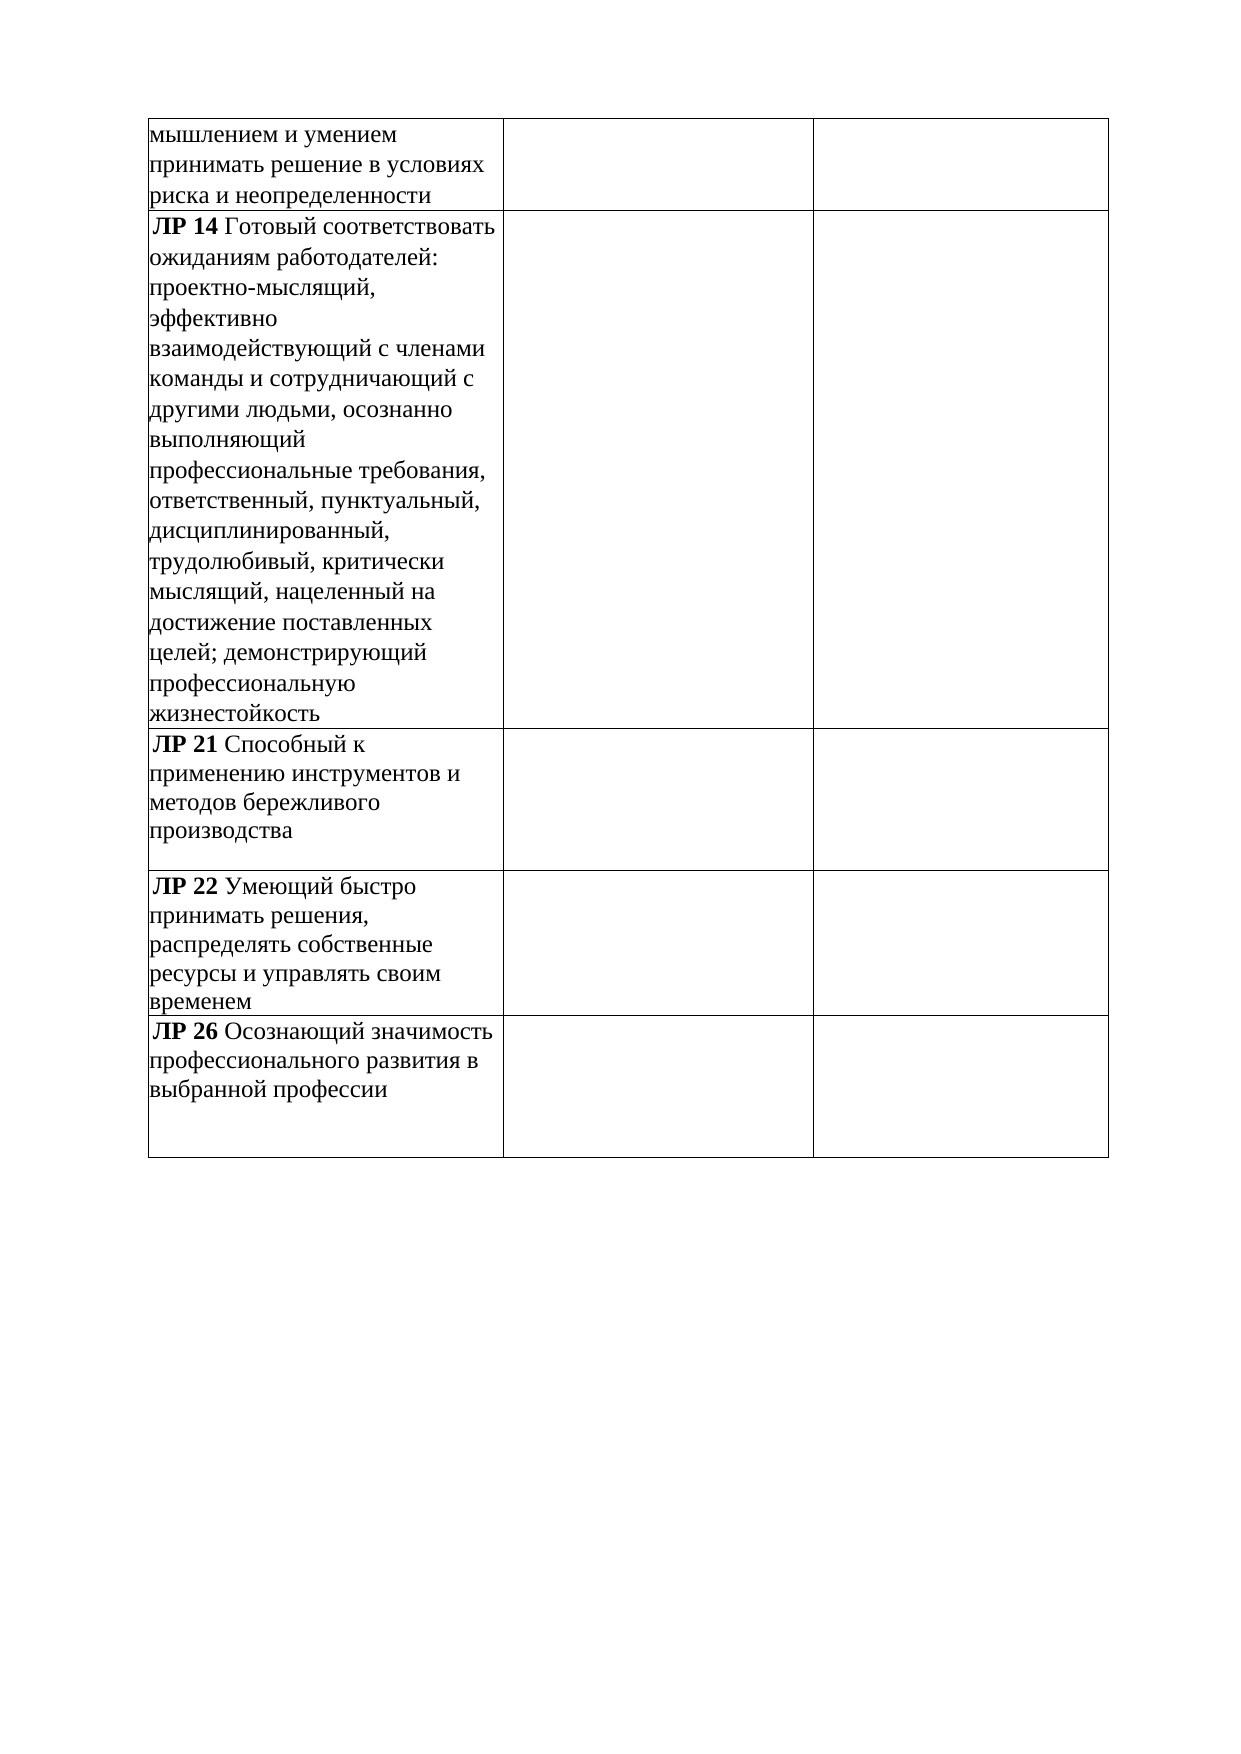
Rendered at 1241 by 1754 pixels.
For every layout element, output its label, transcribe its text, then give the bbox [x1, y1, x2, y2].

table_cell [814, 871, 1108, 1015]
table_cell [814, 729, 1108, 870]
table_cell [814, 119, 1108, 210]
table_cell [504, 1016, 813, 1157]
table_cell [814, 1016, 1108, 1157]
table_cell [814, 211, 1108, 728]
table_cell [504, 871, 813, 1015]
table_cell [149, 119, 503, 210]
table_cell ЛР 21 Способный к применению инструментов и методов бережливого производства [149, 729, 503, 870]
table_cell ЛР 26 Осознающий значимость профессионального развития в выбранной профессии [149, 1016, 503, 1157]
table_cell [504, 729, 813, 870]
table_cell [504, 119, 813, 210]
table_cell ЛР 14 Готовый соответствовать ожиданиям работодателей: проектно-мыслящий, эффективно взаимодействующий с членами команды и сотрудничающий с другими людьми, осознанно выполняющий профессиональные требования, ответственный, пунктуальный, дисциплинированный, трудолюбивый, критически мыслящий, нацеленный на достижение поставленных целей; демонстрирующий профессиональную жизнестойкость [149, 211, 503, 728]
table_cell [504, 211, 813, 728]
table_cell ЛР 22 Умеющий быстро принимать решения, распределять собственные ресурсы и управлять своим временем [149, 871, 503, 1015]
